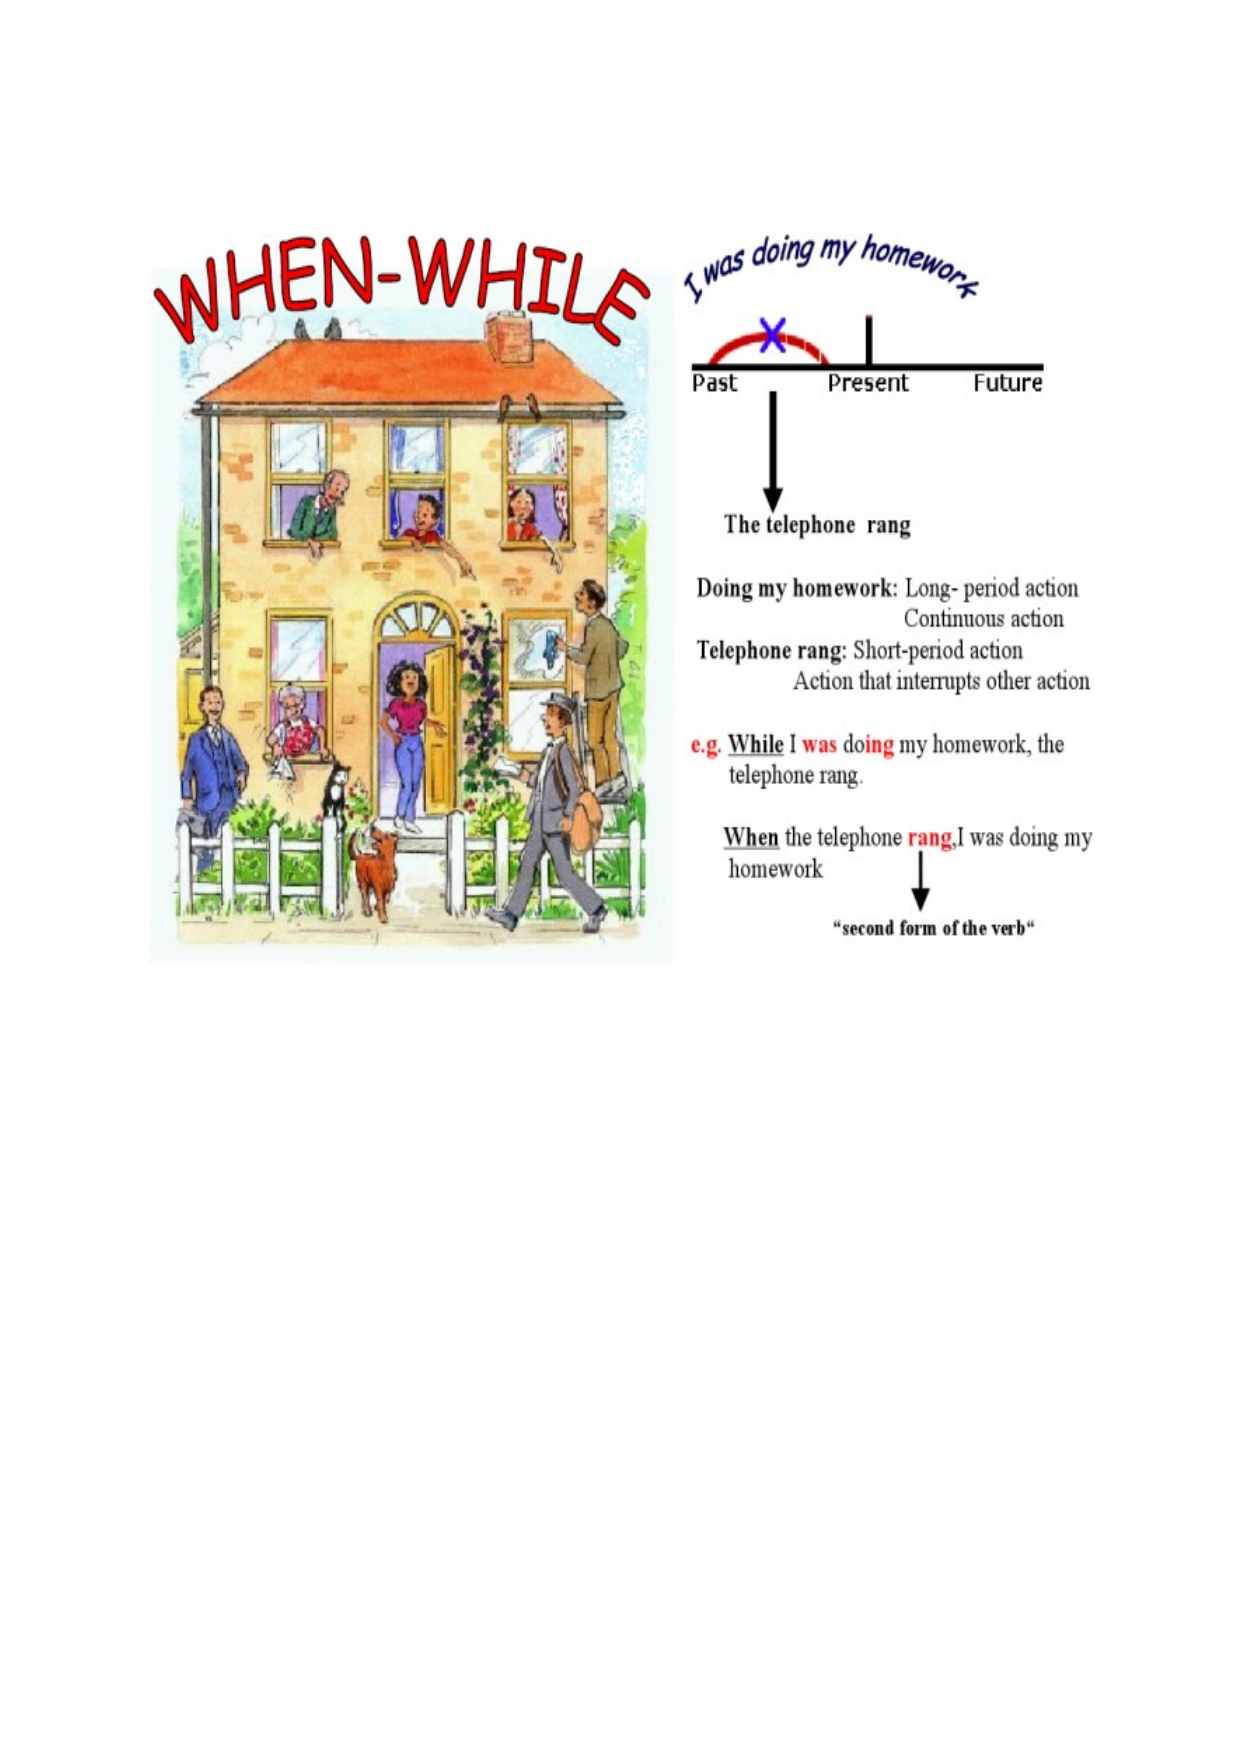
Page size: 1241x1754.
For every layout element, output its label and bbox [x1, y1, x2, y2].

picture [147, 233, 1093, 967]
